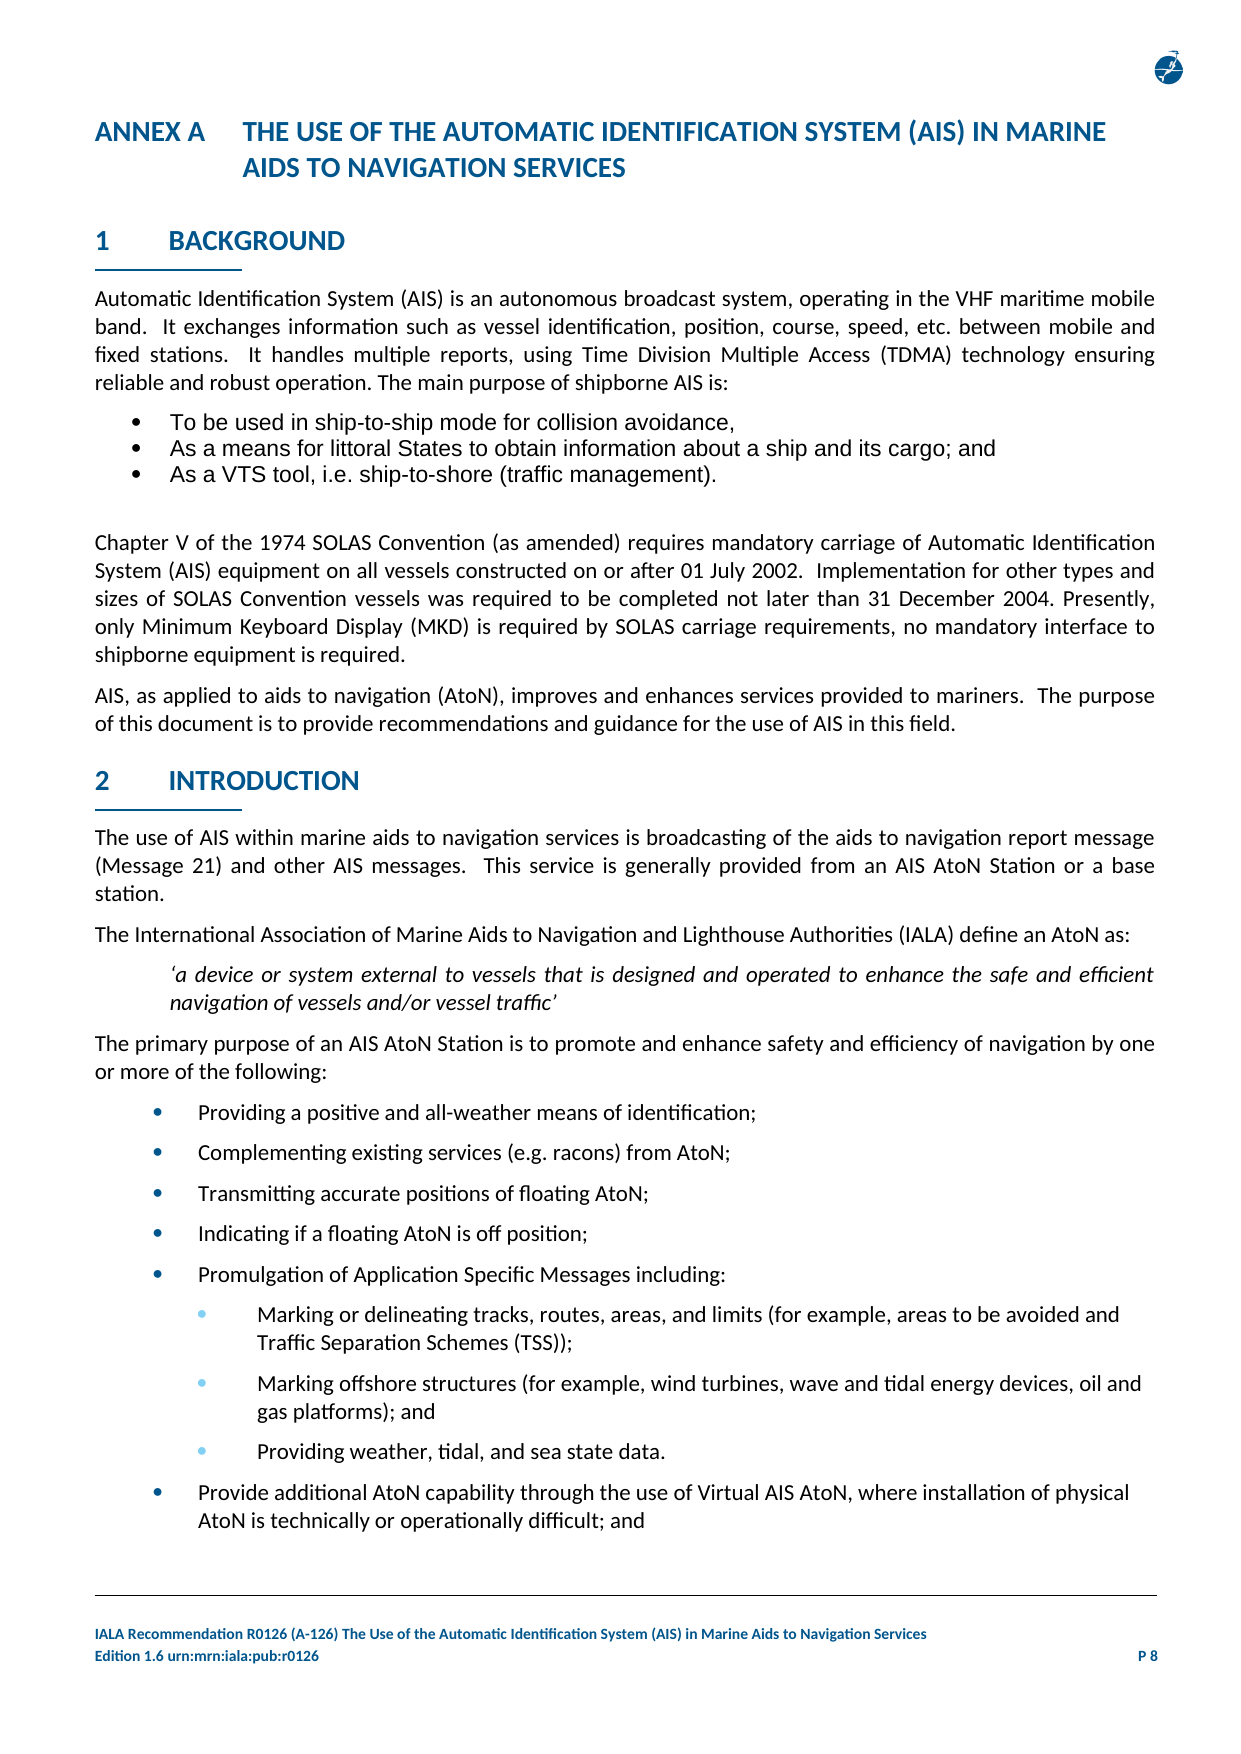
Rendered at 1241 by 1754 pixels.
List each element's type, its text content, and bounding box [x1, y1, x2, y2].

text Automatic Identification System (AIS) is an autonomous broadcast system, operating in the VHF maritime mobile band. It exchanges information such as vessel identification, position, course, speed, etc. between mobile and fixed stations. It handles multiple reports, using Time Division Multiple Access (TDMA) technology ensuring reliable and robust operation. The main purpose of shipborne AIS is: [94, 284, 1157, 396]
list To be used in ship-to-ship mode for collision avoidance, [132, 408, 1157, 435]
list As a VTS tool, i.e. ship-to-shore (traffic management). [132, 461, 1157, 488]
text Providing a positive and all-weather means of identification; [153, 1098, 1157, 1126]
text Transmitting accurate positions of floating AtoN; [153, 1179, 1157, 1207]
text Chapter V of the 1974 SOLAS Convention (as amended) requires mandatory carriage of Automatic Identification System (AIS) equipment on all vessels constructed on or after 01 July 2002. Implementation for other types and sizes of SOLAS Convention vessels was required to be completed not later than 31 December 2004. Presently, only Minimum Keyboard Display (MKD) is required by SOLAS carriage requirements, no mandatory interface to shipborne equipment is required. [94, 528, 1157, 668]
text Complementing existing services (e.g. racons) from AtoN; [153, 1138, 1157, 1166]
text AIS, as applied to aids to navigation (AtoN), improves and enhances services provided to mariners. The purpose of this document is to provide recommendations and guidance for the use of AIS in this field. [94, 681, 1157, 737]
list As a means for littoral States to obtain information about a ship and its cargo; and [132, 435, 1157, 461]
text Provide additional AtoN capability through the use of Virtual AIS AtoN, where installation of physical AtoN is technically or operationally difficult; and [153, 1478, 1157, 1534]
title THE USE OF THE AUTOMATIC IDENTIFICATION SYSTEM (AIS) IN MARINE AIDS TO NAVIGATION SERVICES [94, 113, 1157, 185]
text The use of AIS within marine aids to navigation services is broadcasting of the aids to navigation report message (Message 21) and other AIS messages. This service is generally provided from an AIS AtoN Station or a base station. [94, 823, 1157, 907]
subtitle Introduction [94, 762, 1157, 797]
picture [1123, 0, 1241, 119]
text Promulgation of Application Specific Messages including: [153, 1260, 1157, 1288]
text Indicating if a floating AtoN is off position; [153, 1219, 1157, 1247]
text ‘a device or system external to vessels that is designed and operated to enhance the safe and efficient navigation of vessels and/or vessel traffic’ [169, 961, 1157, 1017]
text The primary purpose of an AIS AtoN Station is to promote and enhance safety and efficiency of navigation by one or more of the following: [94, 1029, 1157, 1085]
subtitle Background [94, 222, 1157, 258]
text Marking offshore structures (for example, wind turbines, wave and tidal energy devices, oil and gas platforms); and [198, 1369, 1157, 1425]
text Marking or delineating tracks, routes, areas, and limits (for example, areas to be avoided and Traffic Separation Schemes (TSS)); [198, 1300, 1157, 1356]
text Providing weather, tidal, and sea state data. [198, 1437, 1157, 1465]
text The International Association of Marine Aids to Navigation and Lighthouse Authorities (IALA) define an AtoN as: [94, 920, 1157, 948]
